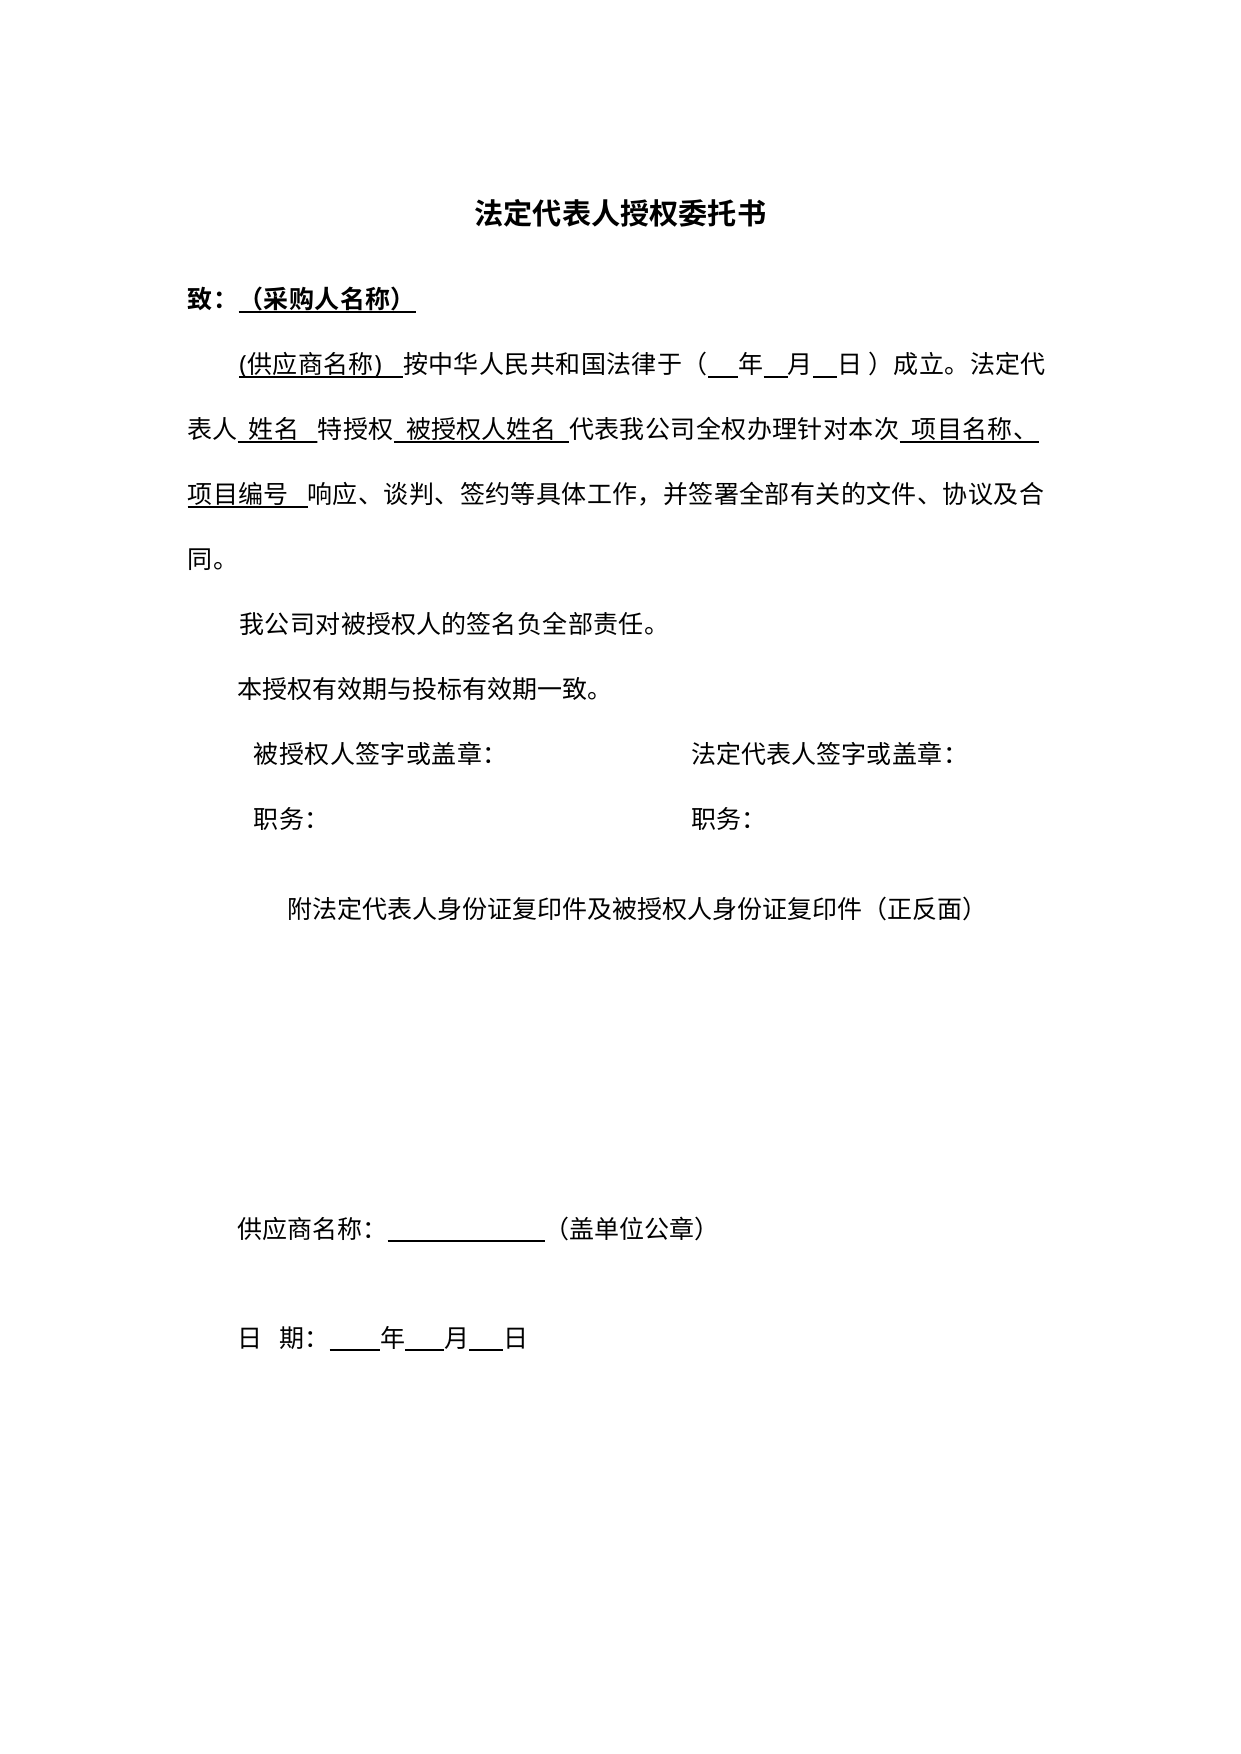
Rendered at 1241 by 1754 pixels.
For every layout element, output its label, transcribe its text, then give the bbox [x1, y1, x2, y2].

text 供应商名称： （盖单位公章） [187, 1209, 1053, 1246]
text 我公司对被授权人的签名负全部责任。 [187, 590, 1053, 655]
text (供应商名称) 按中华人民共和国法律于（ 年 月 日 ）成立。法定代表人 姓名 特授权 被授权人姓名 代表我公司全权办理针对本次 项目名称、项目编号 响应、谈判、签约等具体工作，并签署全部有关的文件、协议及合同。 [187, 330, 1053, 590]
text 法定代表人授权委托书 [187, 179, 1053, 244]
table_header 被授权人签字或盖章： [242, 720, 679, 785]
text 附法定代表人身份证复印件及被授权人身份证复印件（正反面） [187, 875, 1053, 940]
text 致：（采购人名称） [187, 265, 1053, 330]
text 日 期： 年 月 日 [187, 1318, 1053, 1354]
text 本授权有效期与投标有效期一致。 [187, 655, 1028, 720]
table_cell 职务： [680, 785, 1095, 850]
table_cell 职务： [242, 785, 679, 850]
table_header 法定代表人签字或盖章： [680, 720, 1095, 785]
